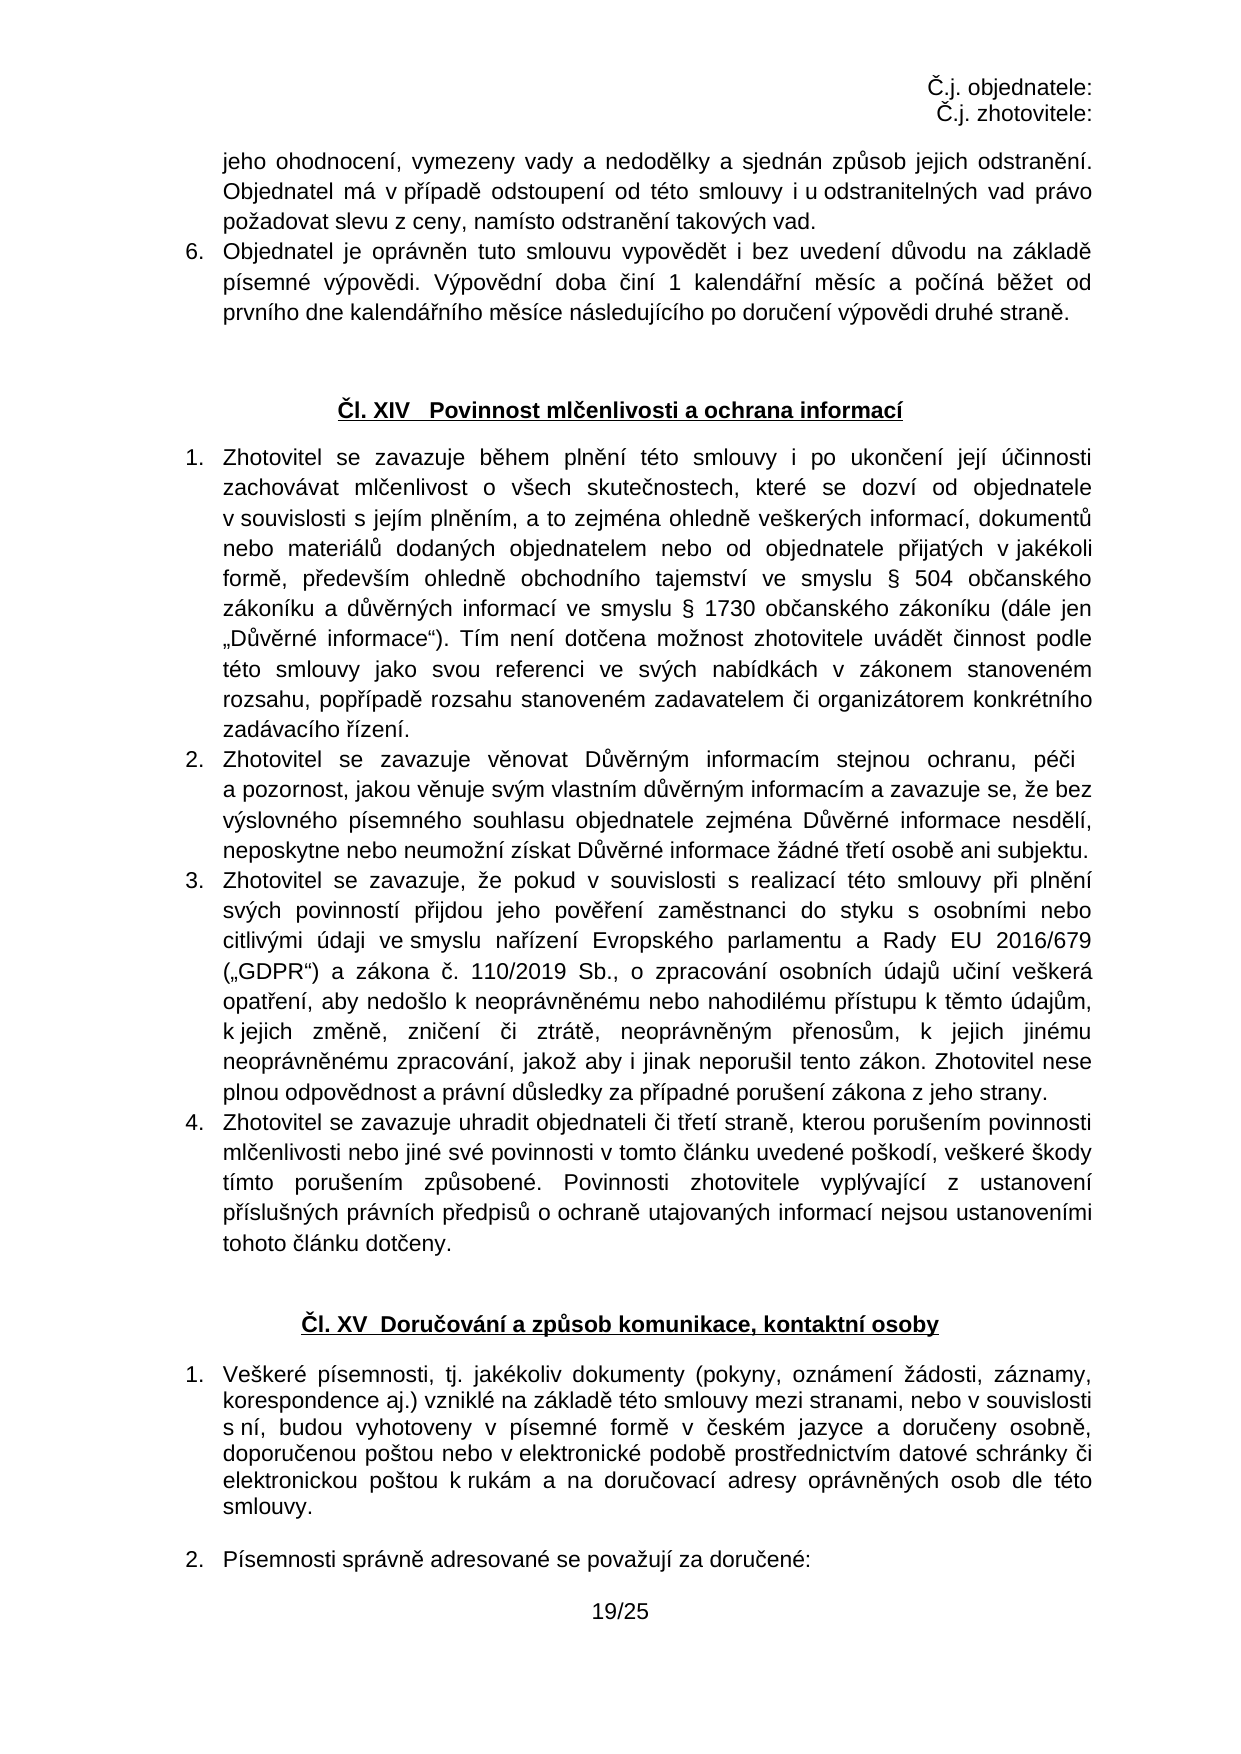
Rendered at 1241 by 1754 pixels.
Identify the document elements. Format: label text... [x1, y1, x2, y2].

list Veškeré písemnosti, tj. jakékoliv dokumenty (pokyny, oznámení žádosti, záznamy, korespondence aj.) vzniklé na základě této smlouvy mezi stranami, nebo v souvislosti s ní, budou vyhotoveny v písemné formě v českém jazyce a doručeny osobně, doporučenou poštou nebo v elektronické podobě prostřednictvím datové schránky či elektronickou poštou k rukám a na doručovací adresy oprávněných osob dle této smlouvy. [185, 1361, 1093, 1519]
list Zhotovitel se zavazuje, že pokud v souvislosti s realizací této smlouvy při plnění svých povinností přijdou jeho pověření zaměstnanci do styku s osobními nebo citlivými údaji ve smyslu nařízení Evropského parlamentu a Rady EU 2016/679 („GDPR“) a zákona č. 110/2019 Sb., o zpracování osobních údajů učiní veškerá opatření, aby nedošlo k neoprávněnému nebo nahodilému přístupu k těmto údajům, k jejich změně, zničení či ztrátě, neoprávněným přenosům, k jejich jinému neoprávněnému zpracování, jakož aby i jinak neporušil tento zákon. Zhotovitel nese plnou odpovědnost a právní důsledky za případné porušení zákona z jeho strany. [185, 867, 1093, 1105]
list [185, 148, 1093, 234]
list Zhotovitel se zavazuje věnovat Důvěrným informacím stejnou ochranu, péči a pozornost, jakou věnuje svým vlastním důvěrným informacím a zavazuje se, že bez výslovného písemného souhlasu objednatele zejména Důvěrné informace nesdělí, neposkytne nebo neumožní získat Důvěrné informace žádné třetí osobě ani subjektu. [185, 746, 1093, 863]
list Zhotovitel se zavazuje během plnění této smlouvy i po ukončení její účinnosti zachovávat mlčenlivost o všech skutečnostech, které se dozví od objednatele v souvislosti s jejím plněním, a to zejména ohledně veškerých informací, dokumentů nebo materiálů dodaných objednatelem nebo od objednatele přijatých v jakékoli formě, především ohledně obchodního tajemství ve smyslu § 504 občanského zákoníku a důvěrných informací ve smyslu § 1730 občanského zákoníku (dále jen „Důvěrné informace“). Tím není dotčena možnost zhotovitele uvádět činnost podle této smlouvy jako svou referenci ve svých nabídkách v zákonem stanoveném rozsahu, popřípadě rozsahu stanoveném zadavatelem či organizátorem konkrétního zadávacího řízení. [185, 444, 1093, 742]
list Zhotovitel se zavazuje uhradit objednateli či třetí straně, kterou porušením povinnosti mlčenlivosti nebo jiné své povinnosti v tomto článku uvedené poškodí, veškeré škody tímto porušením způsobené. Povinnosti zhotovitele vyplývající z ustanovení příslušných právních předpisů o ochraně utajovaných informací nejsou ustanoveními tohoto článku dotčeny. [185, 1109, 1093, 1256]
list Objednatel je oprávněn tuto smlouvu vypovědět i bez uvedení důvodu na základě písemné výpovědi. Výpovědní doba činí 1 kalendářní měsíc a počíná běžet od prvního dne kalendářního měsíce následujícího po doručení výpovědi druhé straně. [185, 238, 1093, 325]
text Čl. XIV Povinnost mlčenlivosti a ochrana informací [148, 397, 1093, 423]
list Písemnosti správně adresované se považují za doručené: [185, 1546, 1093, 1572]
text Čl. XV Doručování a způsob komunikace, kontaktní osoby [148, 1311, 1093, 1337]
